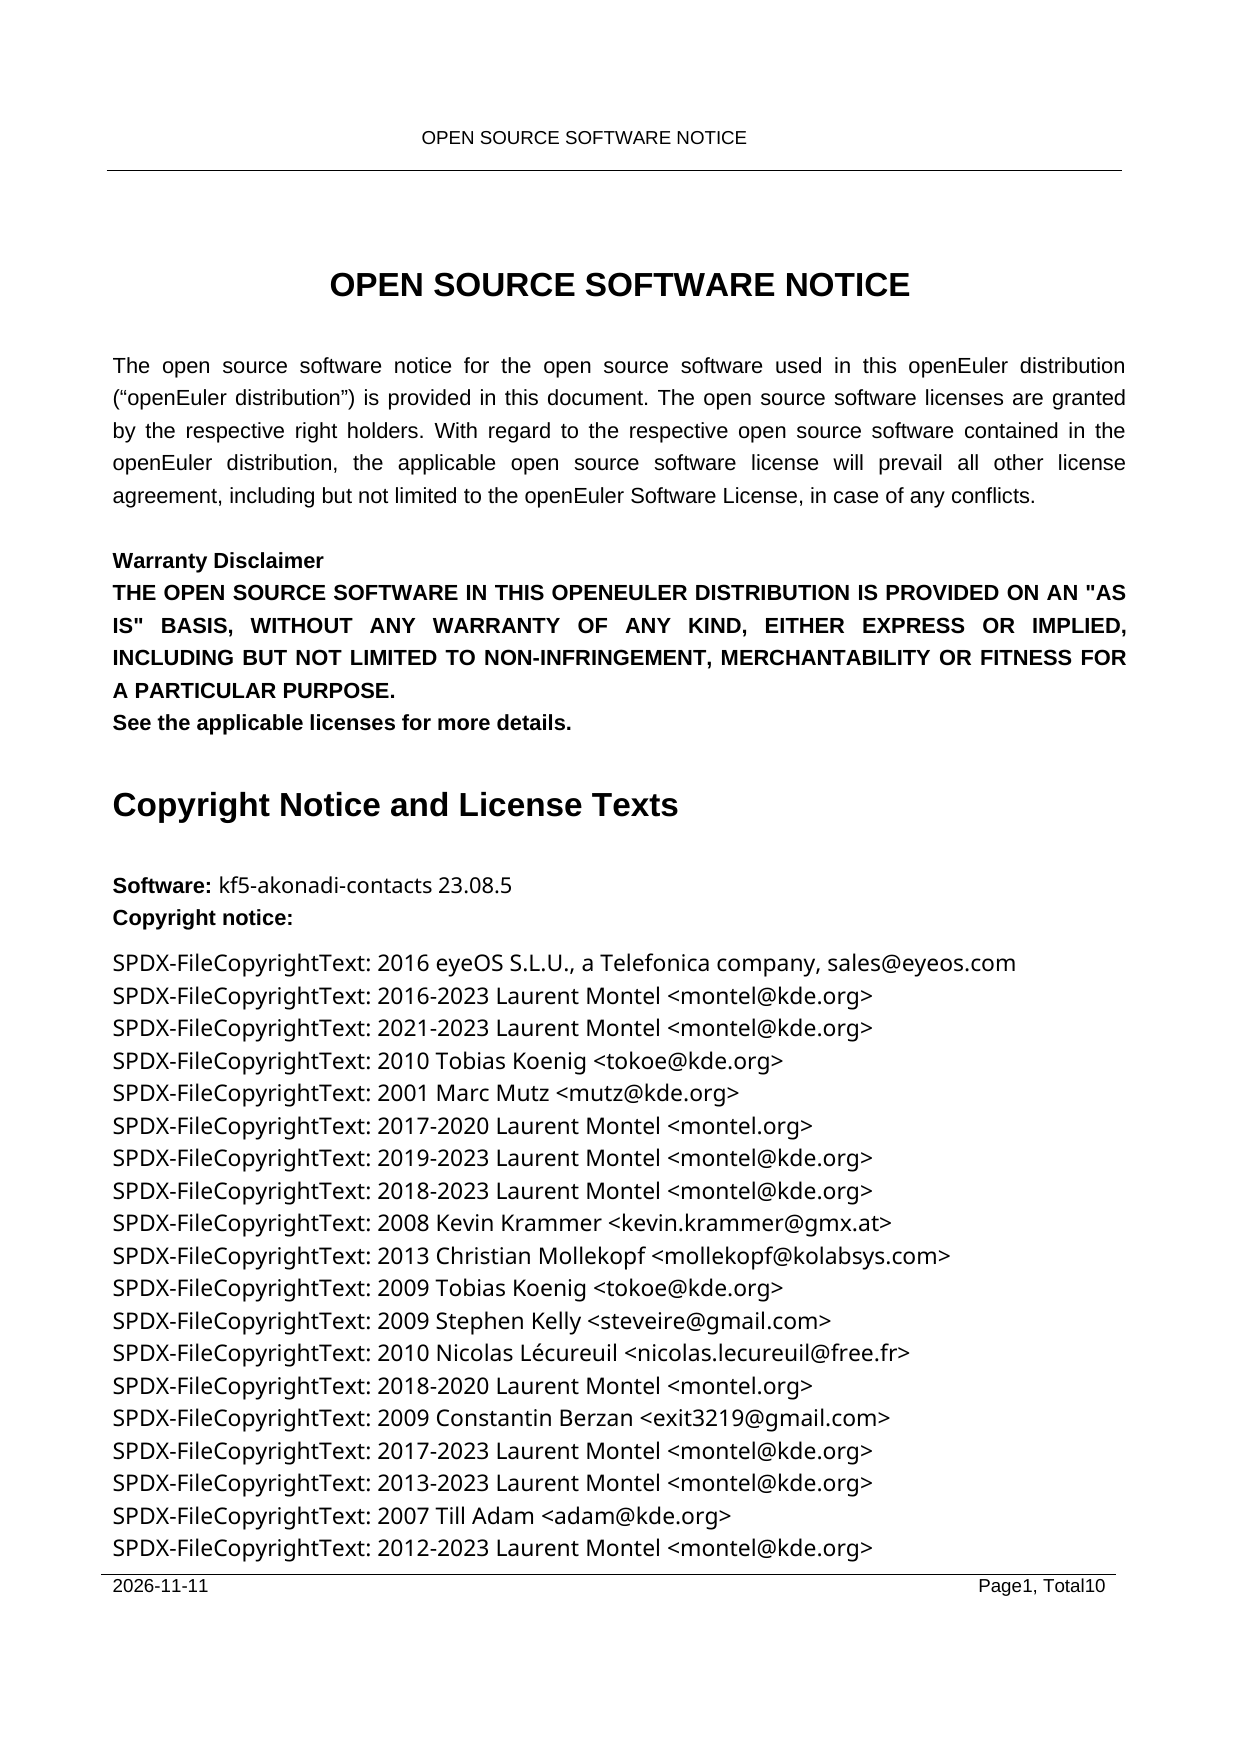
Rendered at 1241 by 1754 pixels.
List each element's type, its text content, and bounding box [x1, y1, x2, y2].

text Copyright Notice and License Texts [112, 771, 1128, 836]
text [112, 947, 1128, 1564]
text Copyright notice: [112, 901, 1128, 934]
text Warranty Disclaimer [112, 544, 1128, 576]
text OPEN SOURCE SOFTWARE NOTICE [112, 251, 1128, 316]
text THE OPEN SOURCE SOFTWARE IN THIS OPENEULER DISTRIBUTION IS PROVIDED ON AN "AS IS" BASIS, WITHOUT ANY WARRANTY OF ANY KIND, EITHER EXPRESS OR IMPLIED, INCLUDING BUT NOT LIMITED TO NON-INFRINGEMENT, MERCHANTABILITY OR FITNESS FOR A PARTICULAR PURPOSE. See the applicable licenses for more details. [112, 576, 1128, 739]
text The open source software notice for the open source software used in this openEuler distribution (“openEuler distribution”) is provided in this document. The open source software licenses are granted by the respective right holders. With regard to the respective open source software contained in the openEuler distribution, the applicable open source software license will prevail all other license agreement, including but not limited to the openEuler Software License, in case of any conflicts. [112, 349, 1128, 511]
title Software: kf5-akonadi-contacts 23.08.5 [112, 869, 1128, 901]
